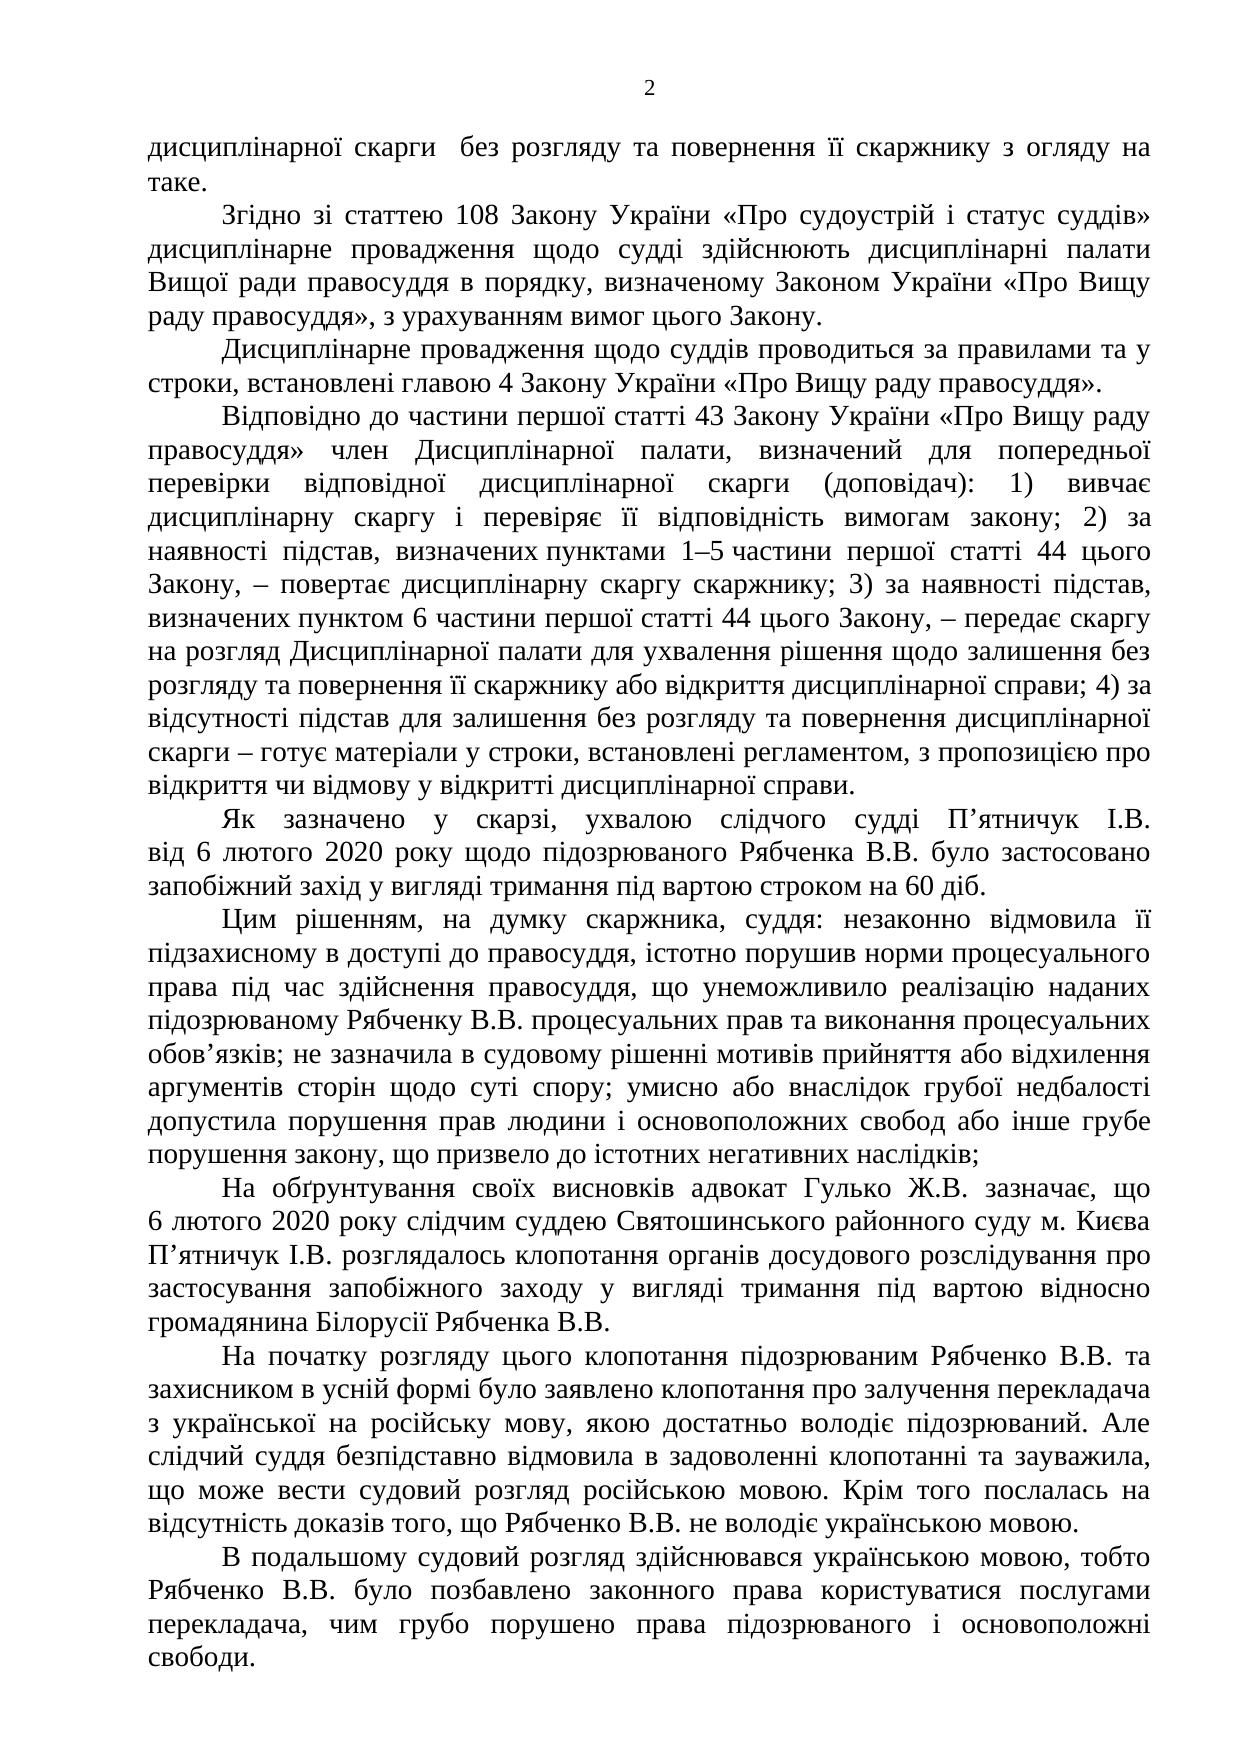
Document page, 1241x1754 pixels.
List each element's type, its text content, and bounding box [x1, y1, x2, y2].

text Як зазначено у скарзі, ухвалою слідчого судді П’ятничук І.В. від 6 лютого 2020 року щодо підозрюваного Рябченка В.В. було застосовано запобіжний захід у вигляді тримання під вартою строком на 60 діб. [148, 801, 1152, 902]
text Згідно зі статтею 108 Закону України «Про судоустрій і статус суддів» дисциплінарне провадження щодо судді здійснюють дисциплінарні палати Вищої ради правосуддя в порядку, визначеному Законом України «Про Вищу раду правосуддя», з урахуванням вимог цього Закону. [148, 197, 1152, 331]
text В подальшому судовий розгляд здійснювався українською мовою, тобто Рябченко В.В. було позбавлено законного права користуватися послугами перекладача, чим грубо порушено права підозрюваного і основоположні свободи. [148, 1539, 1152, 1673]
text Цим рішенням, на думку скаржника, суддя: незаконно відмовила її підзахисному в доступі до правосуддя, істотно порушив норми процесуального права під час здійснення правосуддя, що унеможливило реалізацію наданих підозрюваному Рябченку В.В. процесуальних прав та виконання процесуальних обов’язків; не зазначила в судовому рішенні мотивів прийняття або відхилення аргументів сторін щодо суті спору; умисно або внаслідок грубої недбалості допустила порушення прав людини і основоположних свобод або інше грубе порушення закону, що призвело до істотних негативних наслідків; [148, 902, 1152, 1170]
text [148, 128, 1152, 197]
text На початку розгляду цього клопотання підозрюваним Рябченко В.В. та захисником в усній формі було заявлено клопотання про залучення перекладача з української на російську мову, якою достатньо володіє підозрюваний. Але слідчий суддя безпідставно відмовила в задоволенні клопотанні та зауважила, що може вести судовий розгляд російською мовою. Крім того послалась на відсутність доказів того, що Рябченко В.В. не володіє українською мовою. [148, 1338, 1152, 1539]
text Дисциплінарне провадження щодо суддів проводиться за правилами та у строки, встановлені главою 4 Закону України «Про Вищу раду правосуддя». [148, 331, 1152, 398]
text На обґрунтування своїх висновків адвокат Гулько Ж.В. зазначає, що 6 лютого 2020 року слідчим суддею Святошинського районного суду м. Києва П’ятничук І.В. розглядалось клопотання органів досудового розслідування про застосування запобіжного заходу у вигляді тримання під вартою відносно громадянина Білорусії Рябченка В.В. [148, 1170, 1152, 1338]
text Відповідно до частини першої статті 43 Закону України «Про Вищу раду правосуддя» член Дисциплінарної палати, визначений для попередньої перевірки відповідної дисциплінарної скарги (доповідач): 1) вивчає дисциплінарну скаргу і перевіряє її відповідність вимогам закону; 2) за наявності підстав, визначених пунктами 1–5 частини першої статті 44 цього Закону, – повертає дисциплінарну скаргу скаржнику; 3) за наявності підстав, визначених пунктом 6 частини першої статті 44 цього Закону, – передає скаргу на розгляд Дисциплінарної палати для ухвалення рішення щодо залишення без розгляду та повернення її скаржнику або відкриття дисциплінарної справи; 4) за відсутності підстав для залишення без розгляду та повернення дисциплінарної скарги – готує матеріали у строки, встановлені регламентом, з пропозицією про відкриття чи відмову у відкритті дисциплінарної справи. [148, 398, 1152, 801]
